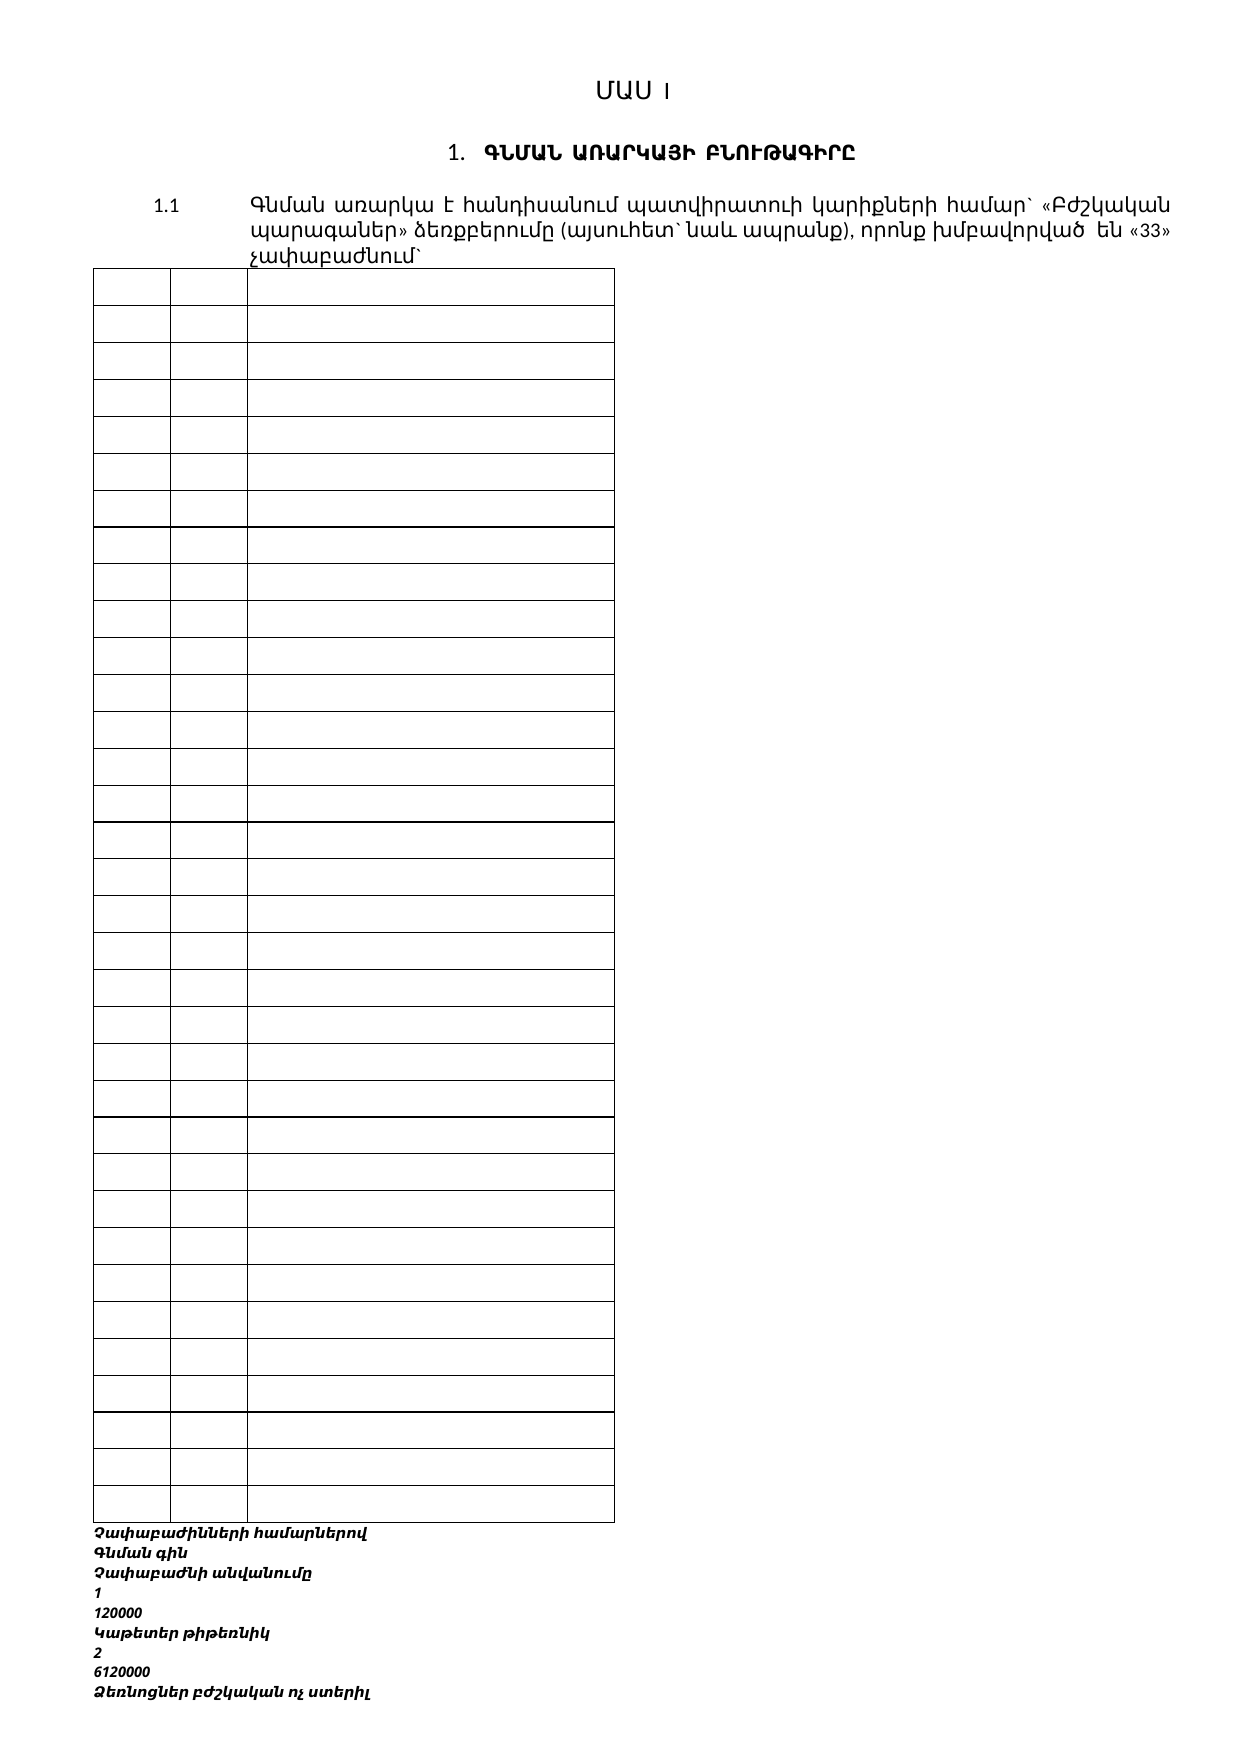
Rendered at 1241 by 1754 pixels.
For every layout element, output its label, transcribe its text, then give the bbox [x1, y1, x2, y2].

text ՄԱՍ I [94, 75, 1171, 106]
subtitle Գնման առարկա է հանդիսանում պատվիրատուի կարիքների համար` «Բժշկական պարագաներ» ձեռքբերումը (այսուհետ` նաև ապրանք), որոնք խմբավորված են «33» չափաբաժնում` [153, 192, 1171, 268]
list ԳՆՄԱՆ ԱՌԱՐԿԱՅԻ ԲՆՈՒԹԱԳԻՐԸ [131, 136, 1171, 167]
